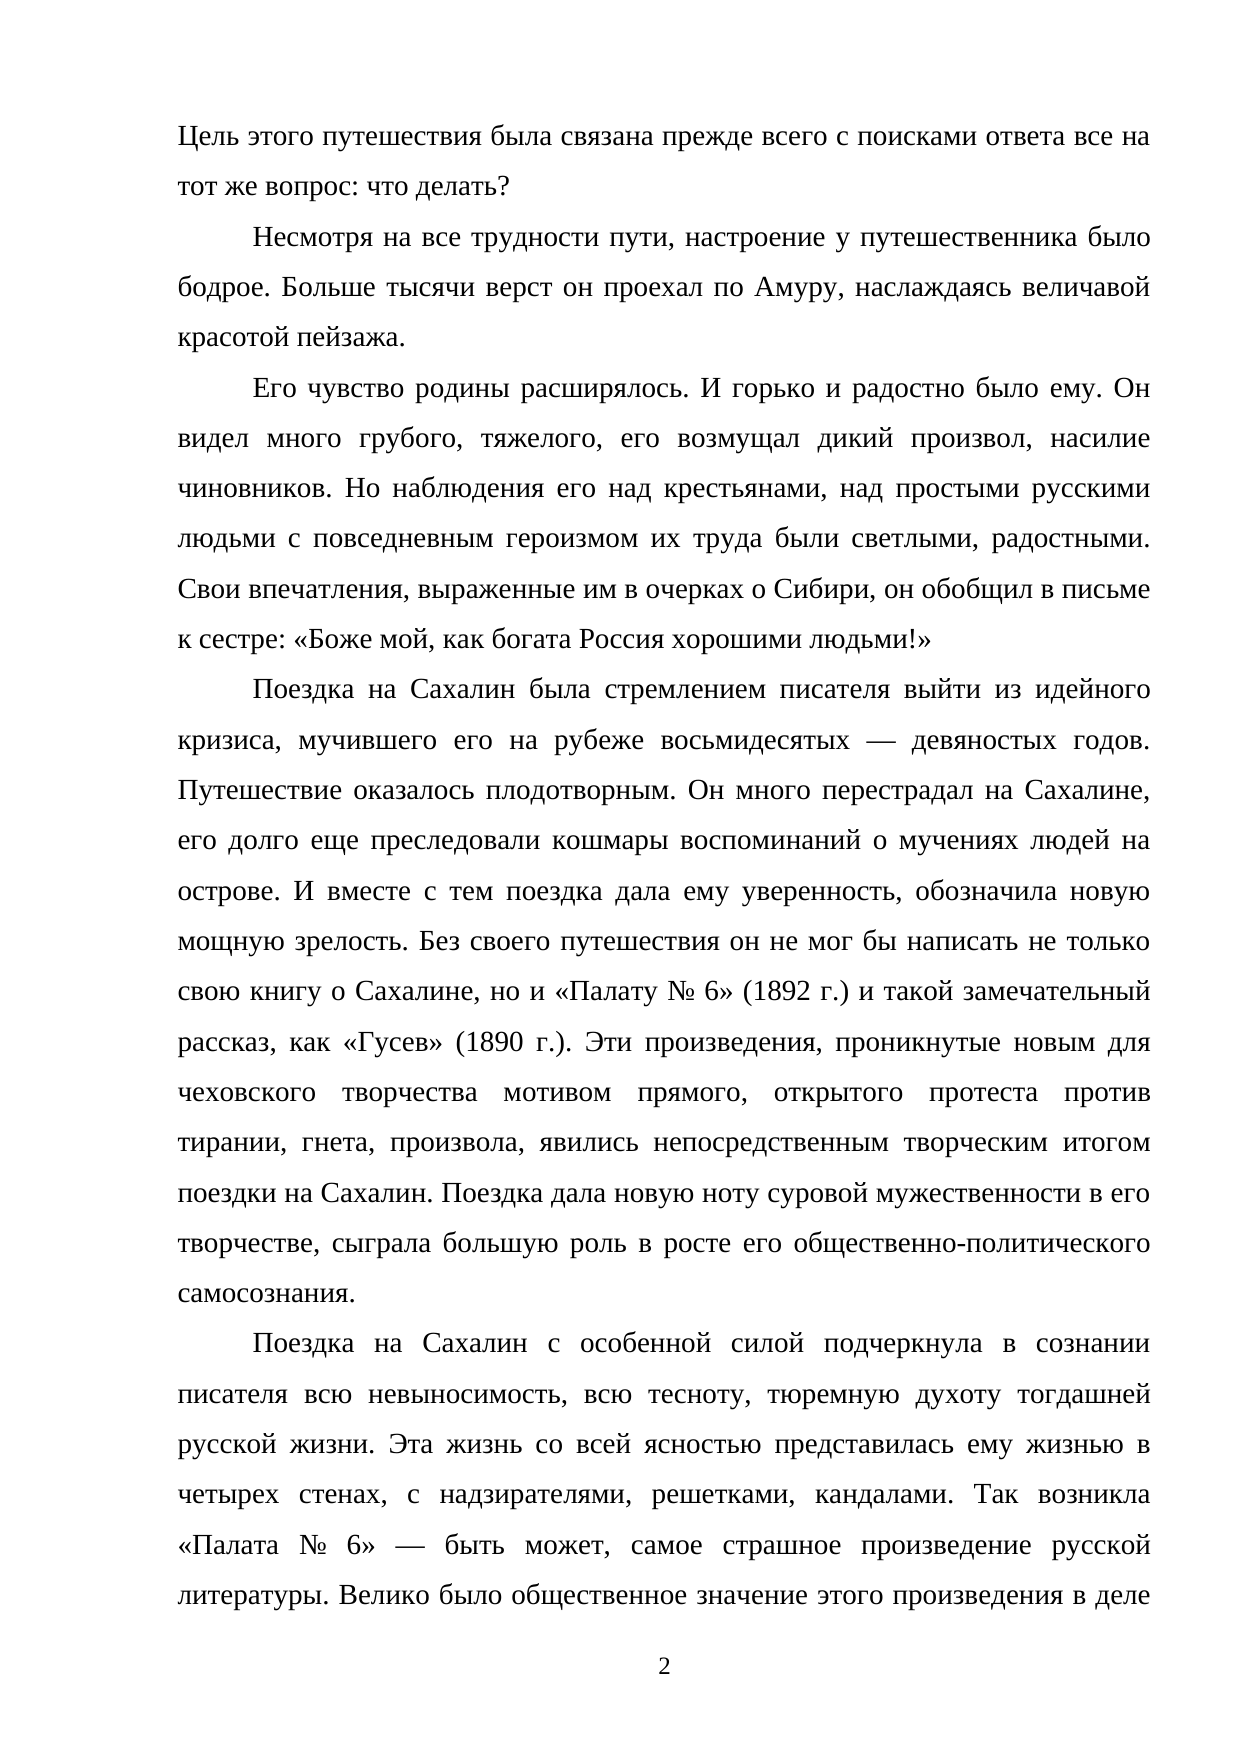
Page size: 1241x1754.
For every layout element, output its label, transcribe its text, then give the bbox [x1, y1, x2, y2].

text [177, 118, 1152, 202]
text Поездка на Сахалин была стремлением писателя выйти из идейного кризиса, мучившего его на рубеже восьмидесятых — девяностых годов. Путешествие оказалось плодотворным. Он много перестрадал на Сахалине, его долго еще преследовали кошмары воспоминаний о мучениях людей на острове. И вместе с тем поездка дала ему уверенность, обозначила новую мощную зрелость. Без своего путешествия он не мог бы написать не только свою книгу о Сахалине, но и «Палату № 6» (.) и такой замечательный рассказ, как «Гусев» (1890 г.). Эти произведения, проникнутые новым для чеховского творчества мотивом прямого, открытого протеста против тирании, гнета, произвола, явились непосредственным творческим итогом поездки на Сахалин. Поездка дала новую ноту суровой мужественности в его творчестве, сыграла большую роль в росте его общественно-политического самосознания. [177, 672, 1152, 1309]
text Несмотря на все трудности пути, настроение у путешественника было бодрое. Больше тысячи верст он проехал по Амуру, наслаждаясь величавой красотой пейзажа. [177, 219, 1152, 353]
text Его чувство родины расширялось. И горько и радостно было ему. Он видел много грубого, тяжелого, его возмущал дикий произвол, насилие чиновников. Но наблюдения его над крестьянами, над простыми русскими людьми с повседневным героизмом их труда были светлыми, радостными. Свои впечатления, выраженные им в очерках о Сибири, он обобщил в письме к сестре: «Боже мой, как богата Россия хорошими людьми!» [177, 370, 1152, 655]
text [177, 1326, 1152, 1611]
